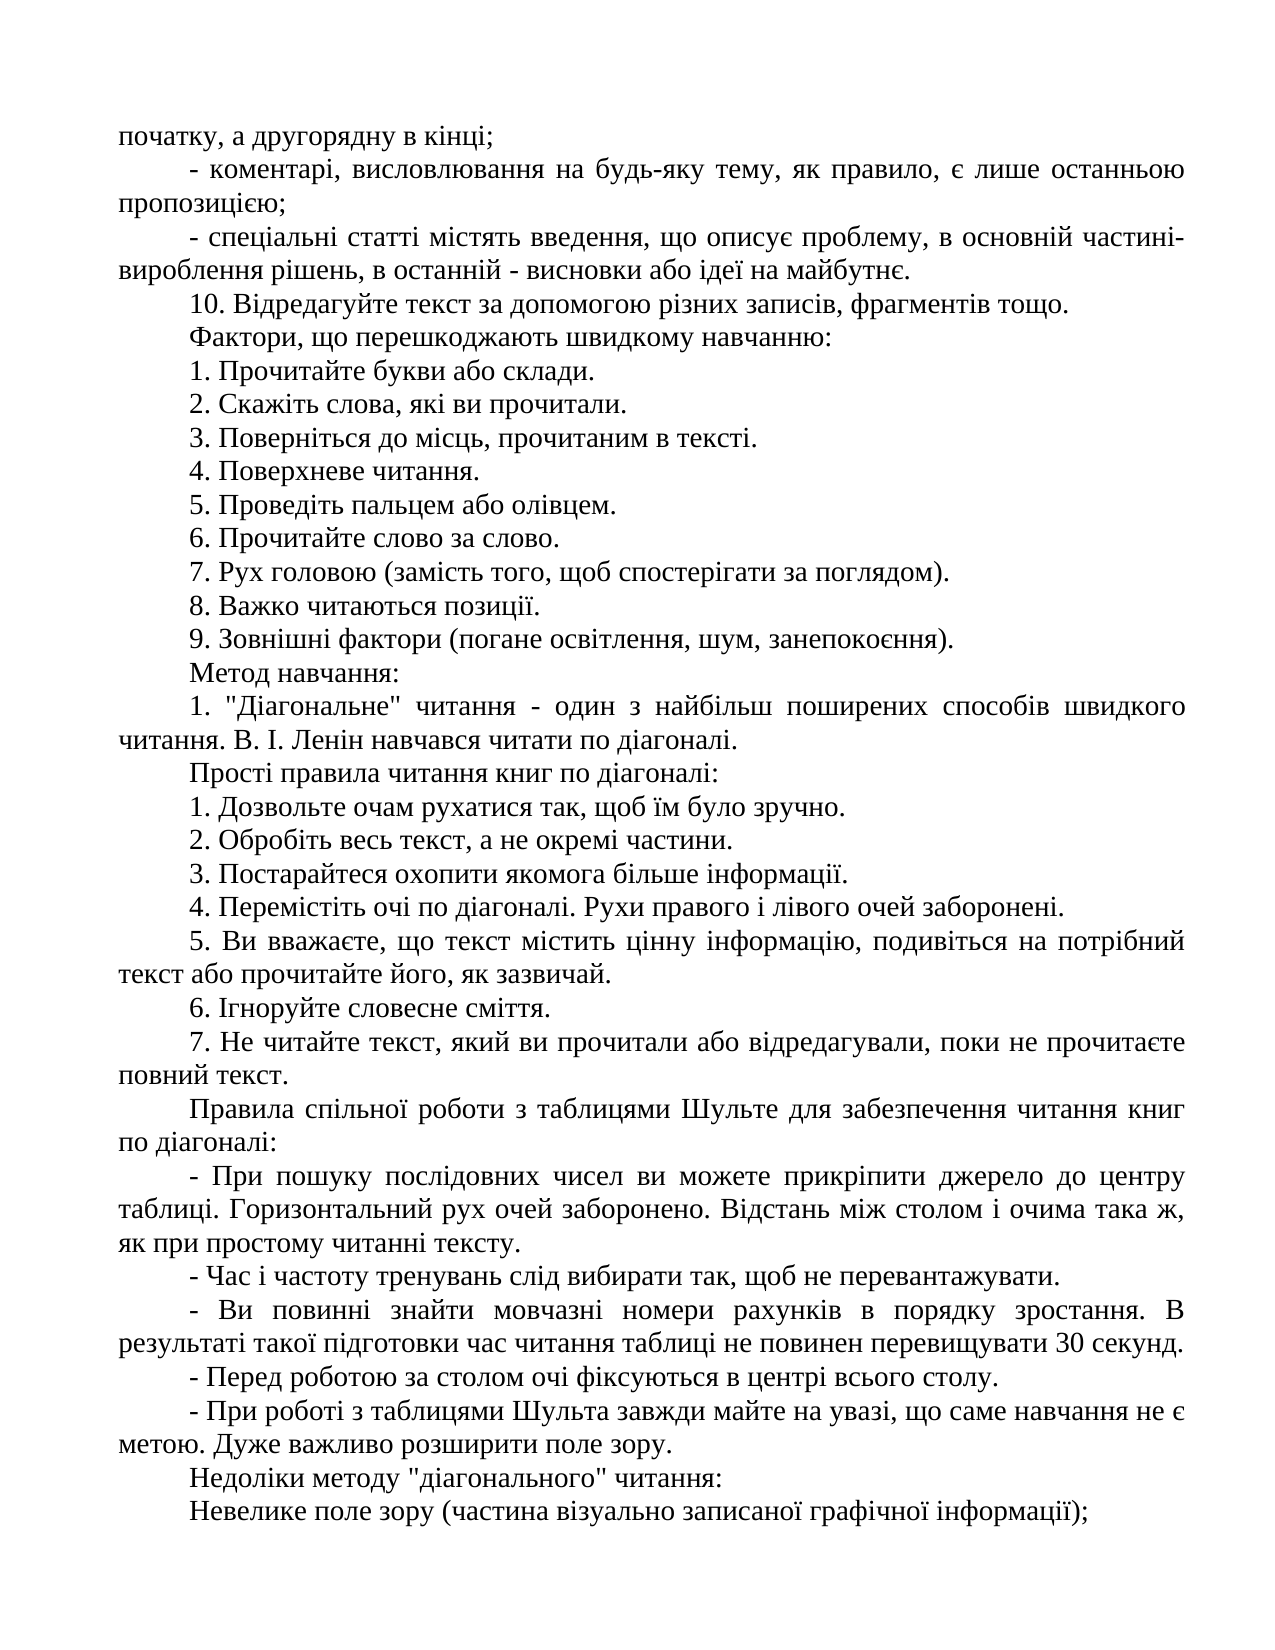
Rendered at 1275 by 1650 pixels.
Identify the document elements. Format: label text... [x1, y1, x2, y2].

text 2. Скажіть слова, які ви прочитали. [118, 386, 1186, 420]
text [118, 118, 1186, 152]
text Правила спільної роботи з таблицями Шульте для забезпечення читання книг по діагоналі: [118, 1091, 1186, 1158]
text Прості правила читання книг по діагоналі: [118, 755, 1186, 789]
text 1. "Діагональне" читання - один з найбільш поширених способів швидкого читання. В. І. Ленін навчався читати по діагоналі. [118, 688, 1186, 755]
text 2. Обробіть весь текст, а не окремі частини. [118, 822, 1186, 856]
text Фактори, що перешкоджають швидкому навчанню: [118, 319, 1186, 353]
text 3. Поверніться до місць, прочитаним в тексті. [118, 420, 1186, 453]
text - Перед роботою за столом очі фіксуються в центрі всього столу. [118, 1359, 1186, 1393]
text - Ви повинні знайти мовчазні номери рахунків в порядку зростання. В результаті такої підготовки час читання таблиці не повинен перевищувати 30 секунд. [118, 1292, 1186, 1359]
text 3. Постарайтеся охопити якомога більше інформації. [118, 856, 1186, 889]
text 1. Дозвольте очам рухатися так, щоб їм було зручно. [118, 789, 1186, 822]
text - При пошуку послідовних чисел ви можете прикріпити джерело до центру таблиці. Горизонтальний рух очей заборонено. Відстань між столом і очима така ж, як при простому читанні тексту. [118, 1158, 1186, 1258]
text 6. Прочитайте слово за слово. [118, 521, 1186, 554]
text 9. Зовнішні фактори (погане освітлення, шум, занепокоєння). [118, 621, 1186, 655]
text 4. Поверхневе читання. [118, 453, 1186, 487]
text - При роботі з таблицями Шульта завжди майте на увазі, що саме навчання не є метою. Дуже важливо розширити поле зору. [118, 1393, 1186, 1460]
text - Час і частоту тренувань слід вибирати так, щоб не перевантажувати. [118, 1258, 1186, 1292]
text 7. Не читайте текст, який ви прочитали або відредагували, поки не прочитаєте повний текст. [118, 1024, 1186, 1091]
text Метод навчання: [118, 655, 1186, 688]
text 5. Проведіть пальцем або олівцем. [118, 487, 1186, 521]
text 10. Відредагуйте текст за допомогою різних записів, фрагментів тощо. [118, 286, 1186, 319]
text Недоліки методу "діагонального" читання: [118, 1460, 1186, 1493]
text 8. Важко читаються позиції. [118, 588, 1186, 621]
text 6. Ігноруйте словесне сміття. [118, 990, 1186, 1024]
text 4. Перемістіть очі по діагоналі. Рухи правого і лівого очей заборонені. [118, 889, 1186, 923]
text - коментарі, висловлювання на будь-яку тему, як правило, є лише останньою пропозицією; [118, 152, 1186, 219]
text - спеціальні статті містять введення, що описує проблему, в основній частині-вироблення рішень, в останній - висновки або ідеї на майбутнє. [118, 219, 1186, 286]
text Невелике поле зору (частина візуально записаної графічної інформації); [118, 1493, 1186, 1527]
text 7. Рух головою (замість того, щоб спостерігати за поглядом). [118, 554, 1186, 588]
text 1. Прочитайте букви або склади. [118, 353, 1186, 386]
text 5. Ви вважаєте, що текст містить цінну інформацію, подивіться на потрібний текст або прочитайте його, як зазвичай. [118, 923, 1186, 990]
